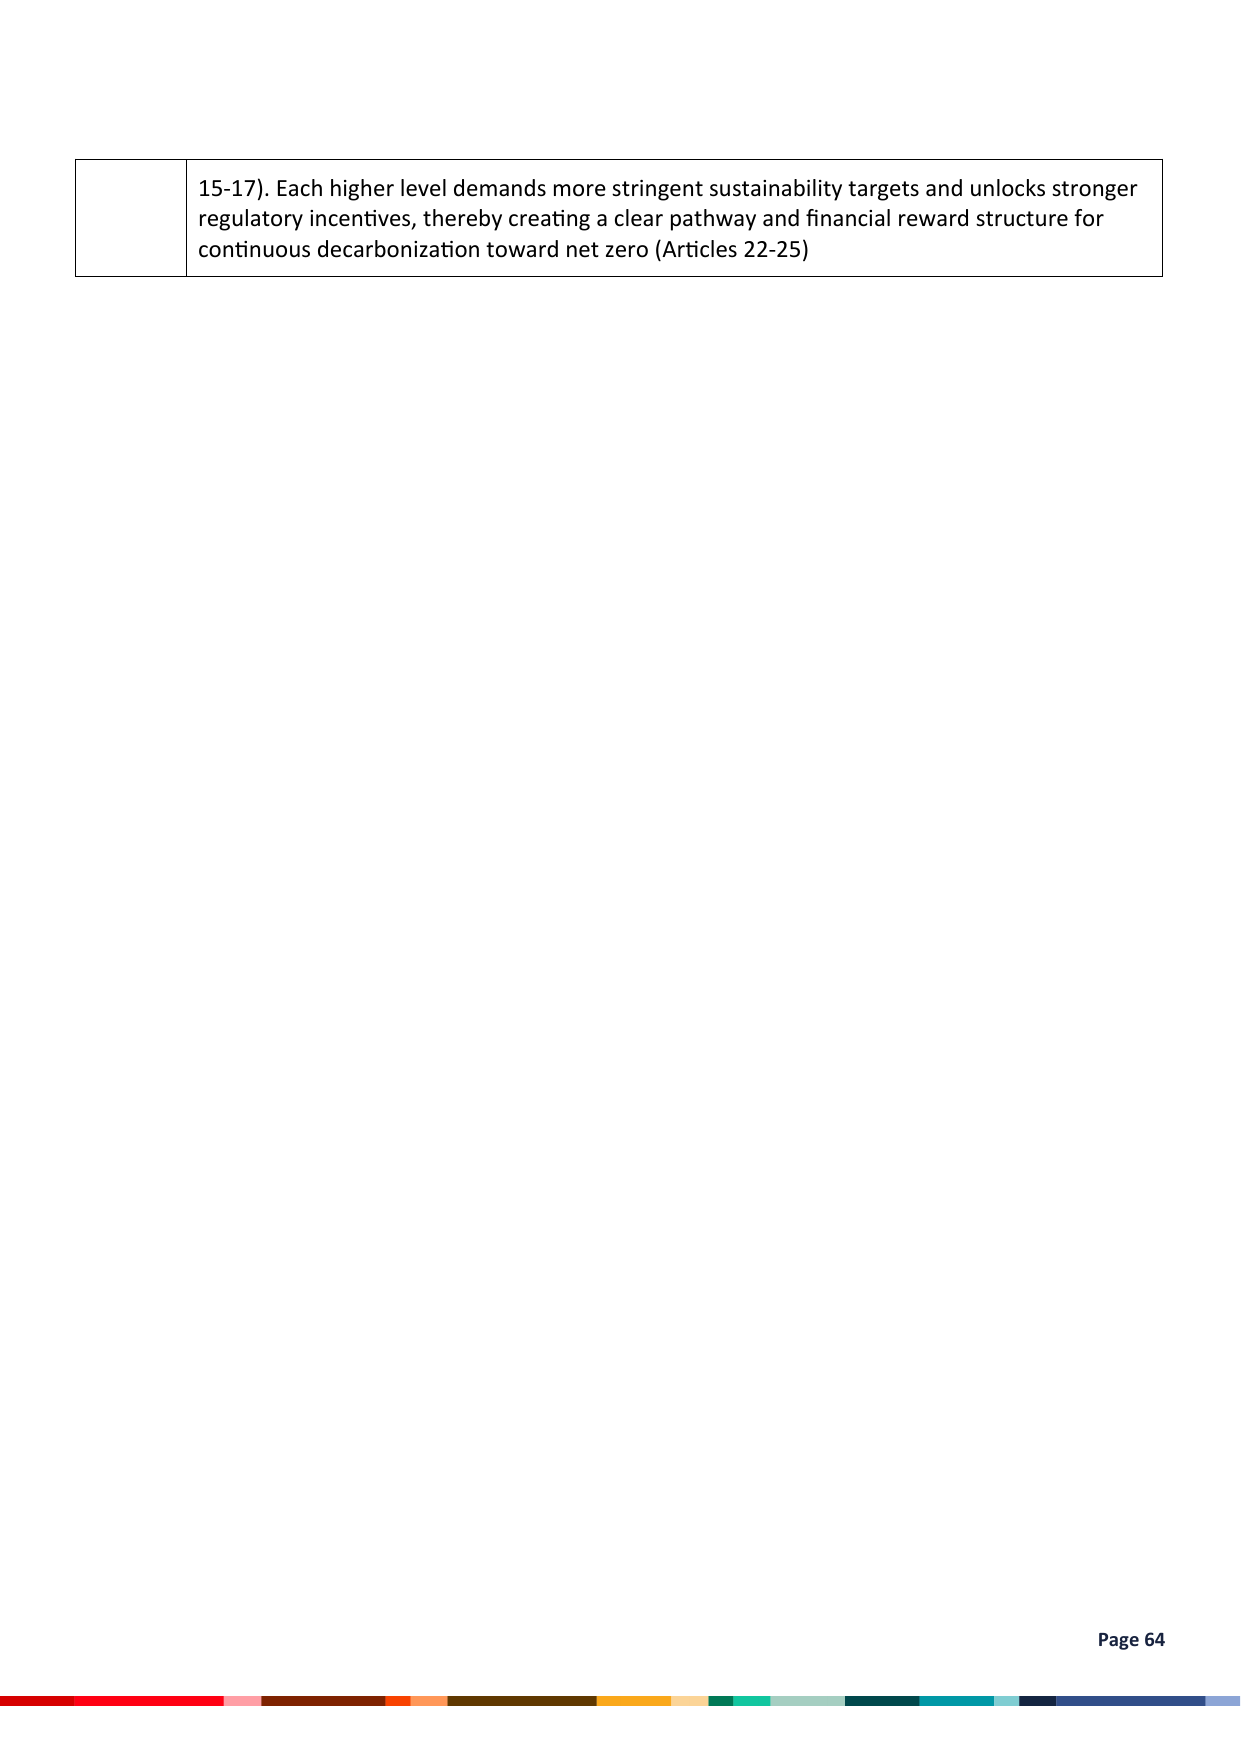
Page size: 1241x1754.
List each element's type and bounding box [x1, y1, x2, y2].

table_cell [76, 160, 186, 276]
picture [0, 1696, 1241, 1706]
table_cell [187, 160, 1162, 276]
